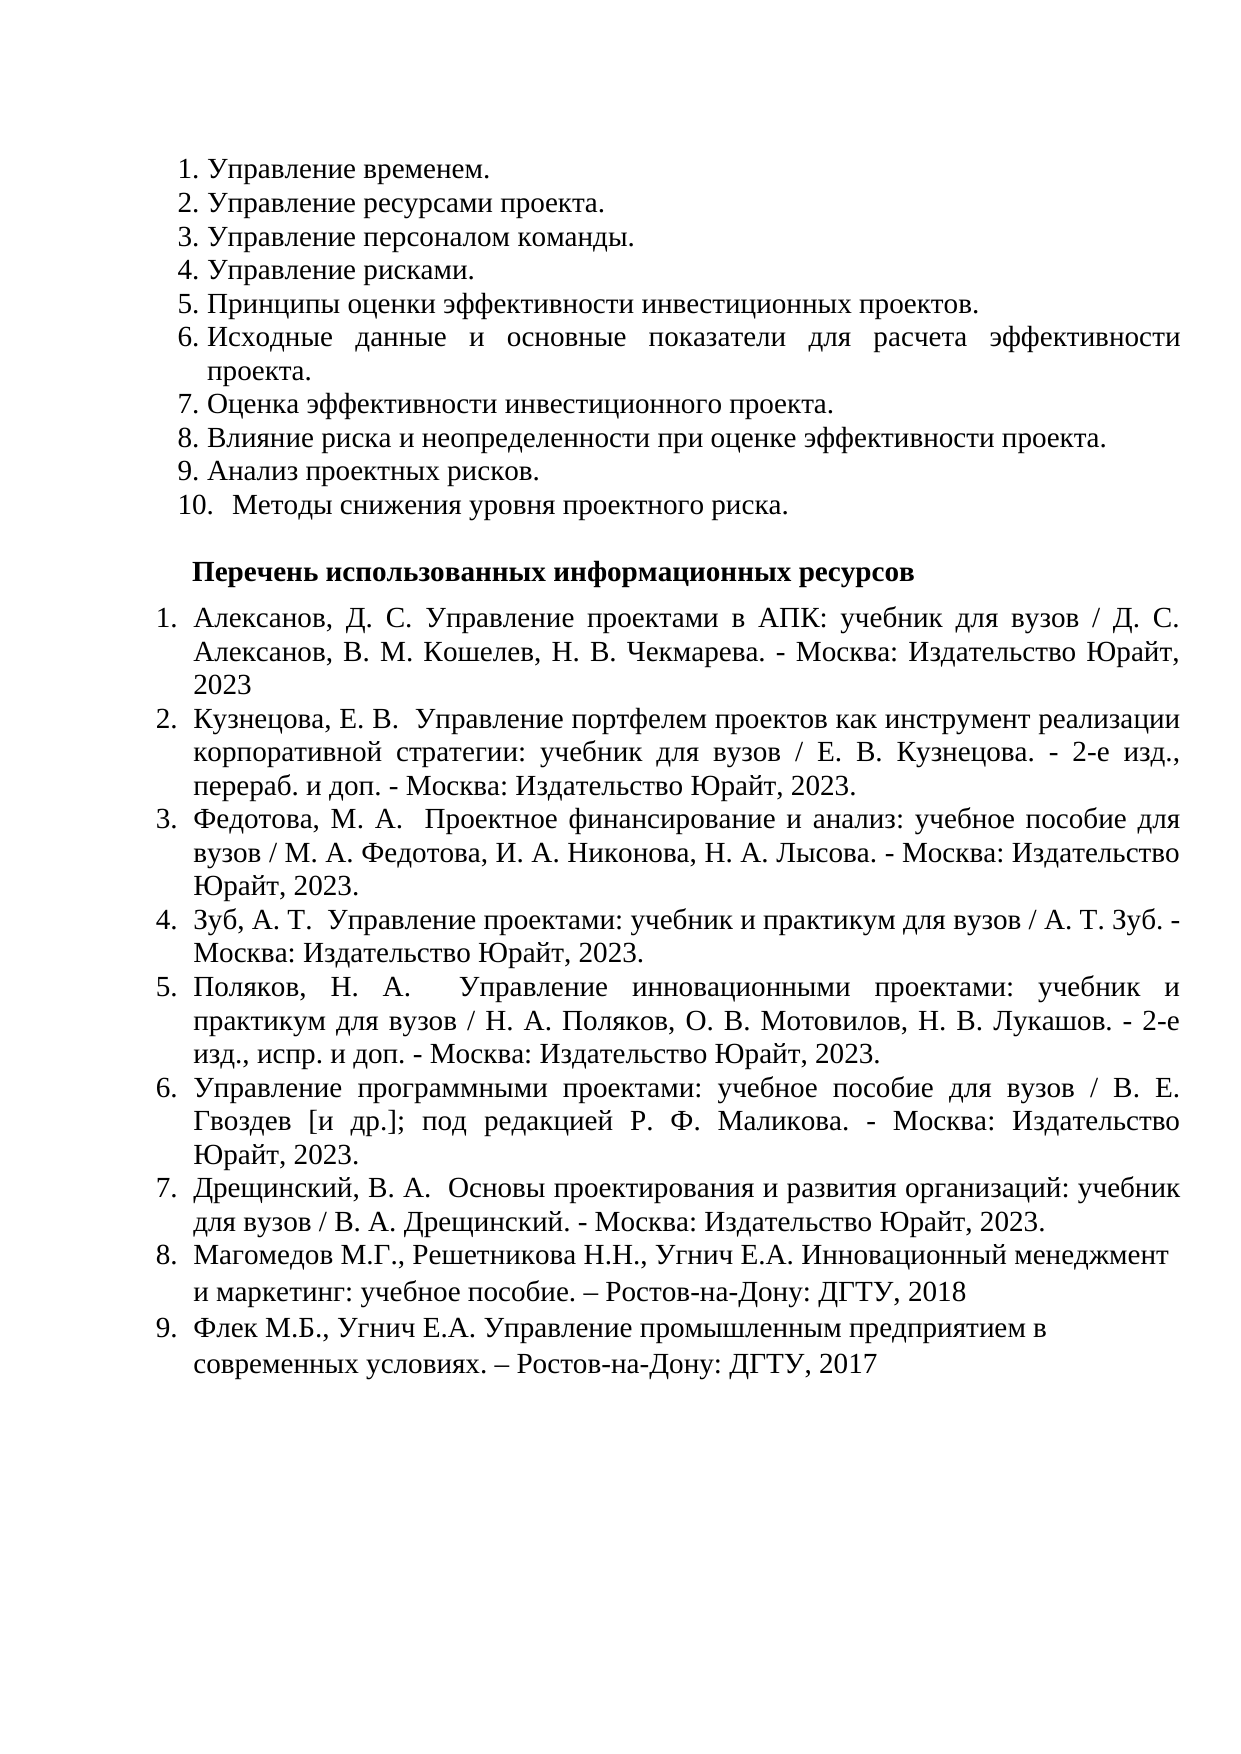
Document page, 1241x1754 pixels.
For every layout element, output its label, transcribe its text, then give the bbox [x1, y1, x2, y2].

list Исходные данные и основные показатели для расчета эффективности проекта. [177, 319, 1181, 386]
list Флек М.Б., Угнич Е.А. Управление промышленным предприятием в современных условиях. – Ростов-на-Дону: ДГТУ, 2017 [156, 1310, 1181, 1379]
list Управление рисками. [177, 252, 1181, 286]
list Магомедов М.Г., Решетникова Н.Н., Угнич Е.А. Инновационный менеджмент и маркетинг: учебное пособие. – Ростов-на-Дону: ДГТУ, 2018 [156, 1237, 1181, 1307]
list Кузнецова, Е. В. Управление портфелем проектов как инструмент реализации корпоративной стратегии: учебник для вузов / Е. В. Кузнецова. - 2-е изд., перераб. и доп. - Москва: Издательство Юрайт, 2023. [156, 701, 1181, 801]
list Влияние риска и неопределенности при оценке эффективности проекта. [177, 420, 1181, 453]
list Принципы оценки эффективности инвестиционных проектов. [177, 286, 1181, 319]
list Управление программными проектами: учебное пособие для вузов / В. Е. Гвоздев [и др.]; под редакцией Р. Ф. Маликова. - Москва: Издательство Юрайт, 2023. [156, 1070, 1181, 1170]
list Управление временем. [177, 152, 1181, 185]
text Перечень использованных информационных ресурсов [118, 554, 1181, 588]
list Анализ проектных рисков. [177, 453, 1181, 487]
list Поляков, Н. А. Управление инновационными проектами: учебник и практикум для вузов / Н. А. Поляков, О. В. Мотовилов, Н. В. Лукашов. - 2-е изд., испр. и доп. - Москва: Издательство Юрайт, 2023. [156, 969, 1181, 1070]
list Федотова, М. А. Проектное финансирование и анализ: учебное пособие для вузов / М. А. Федотова, И. А. Никонова, Н. А. Лысова. - Москва: Издательство Юрайт, 2023. [156, 801, 1181, 902]
list Алексанов, Д. С. Управление проектами в АПК: учебник для вузов / Д. С. Алексанов, В. М. Кошелев, Н. В. Чекмарева. - Москва: Издательство Юрайт, 2023 [156, 600, 1181, 701]
list Методы снижения уровня проектного риска. [177, 487, 1181, 521]
list Управление ресурсами проекта. [177, 185, 1181, 219]
list Оценка эффективности инвестиционного проекта. [177, 386, 1181, 420]
list Дрещинский, В. А. Основы проектирования и развития организаций: учебник для вузов / В. А. Дрещинский. - Москва: Издательство Юрайт, 2023. [156, 1170, 1181, 1237]
list Зуб, А. Т. Управление проектами: учебник и практикум для вузов / А. Т. Зуб. - Москва: Издательство Юрайт, 2023. [156, 902, 1181, 969]
list Управление персоналом команды. [177, 219, 1181, 252]
